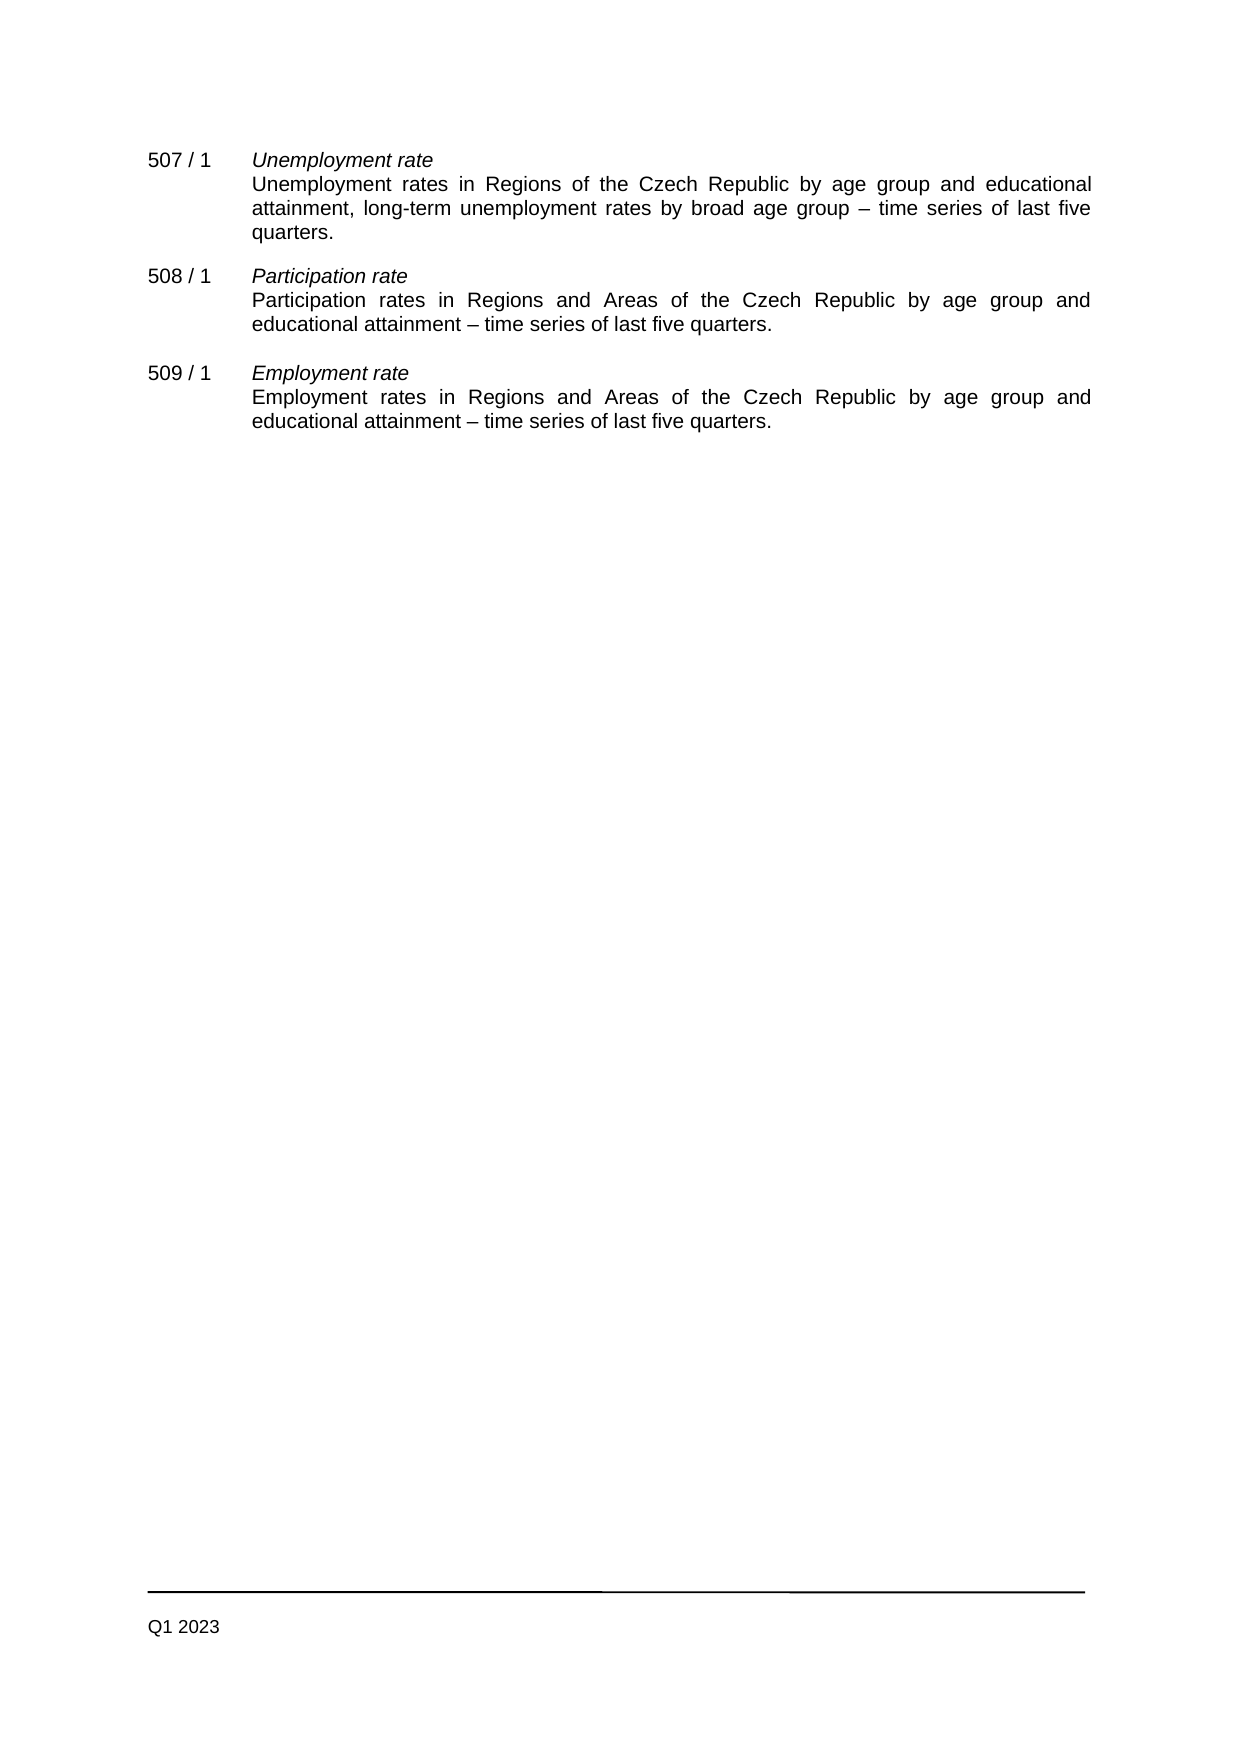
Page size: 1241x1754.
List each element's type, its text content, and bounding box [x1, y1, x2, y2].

text Participation rates in Regions and Areas of the Czech Republic by age group and educational attainment – time series of last five quarters. [252, 288, 1092, 336]
text Employment rates in Regions and Areas of the Czech Republic by age group and educational attainment – time series of last five quarters. [252, 385, 1092, 433]
text Unemployment rates in Regions of the Czech Republic by age group and educational attainment, long-term unemployment rates by broad age group – time series of last five quarters. [252, 172, 1092, 243]
text 507 / 1 Unemployment rate [148, 148, 1092, 172]
text 508 / 1 Participation rate [148, 264, 1092, 288]
text 509 / 1 Employment rate [148, 361, 1092, 385]
